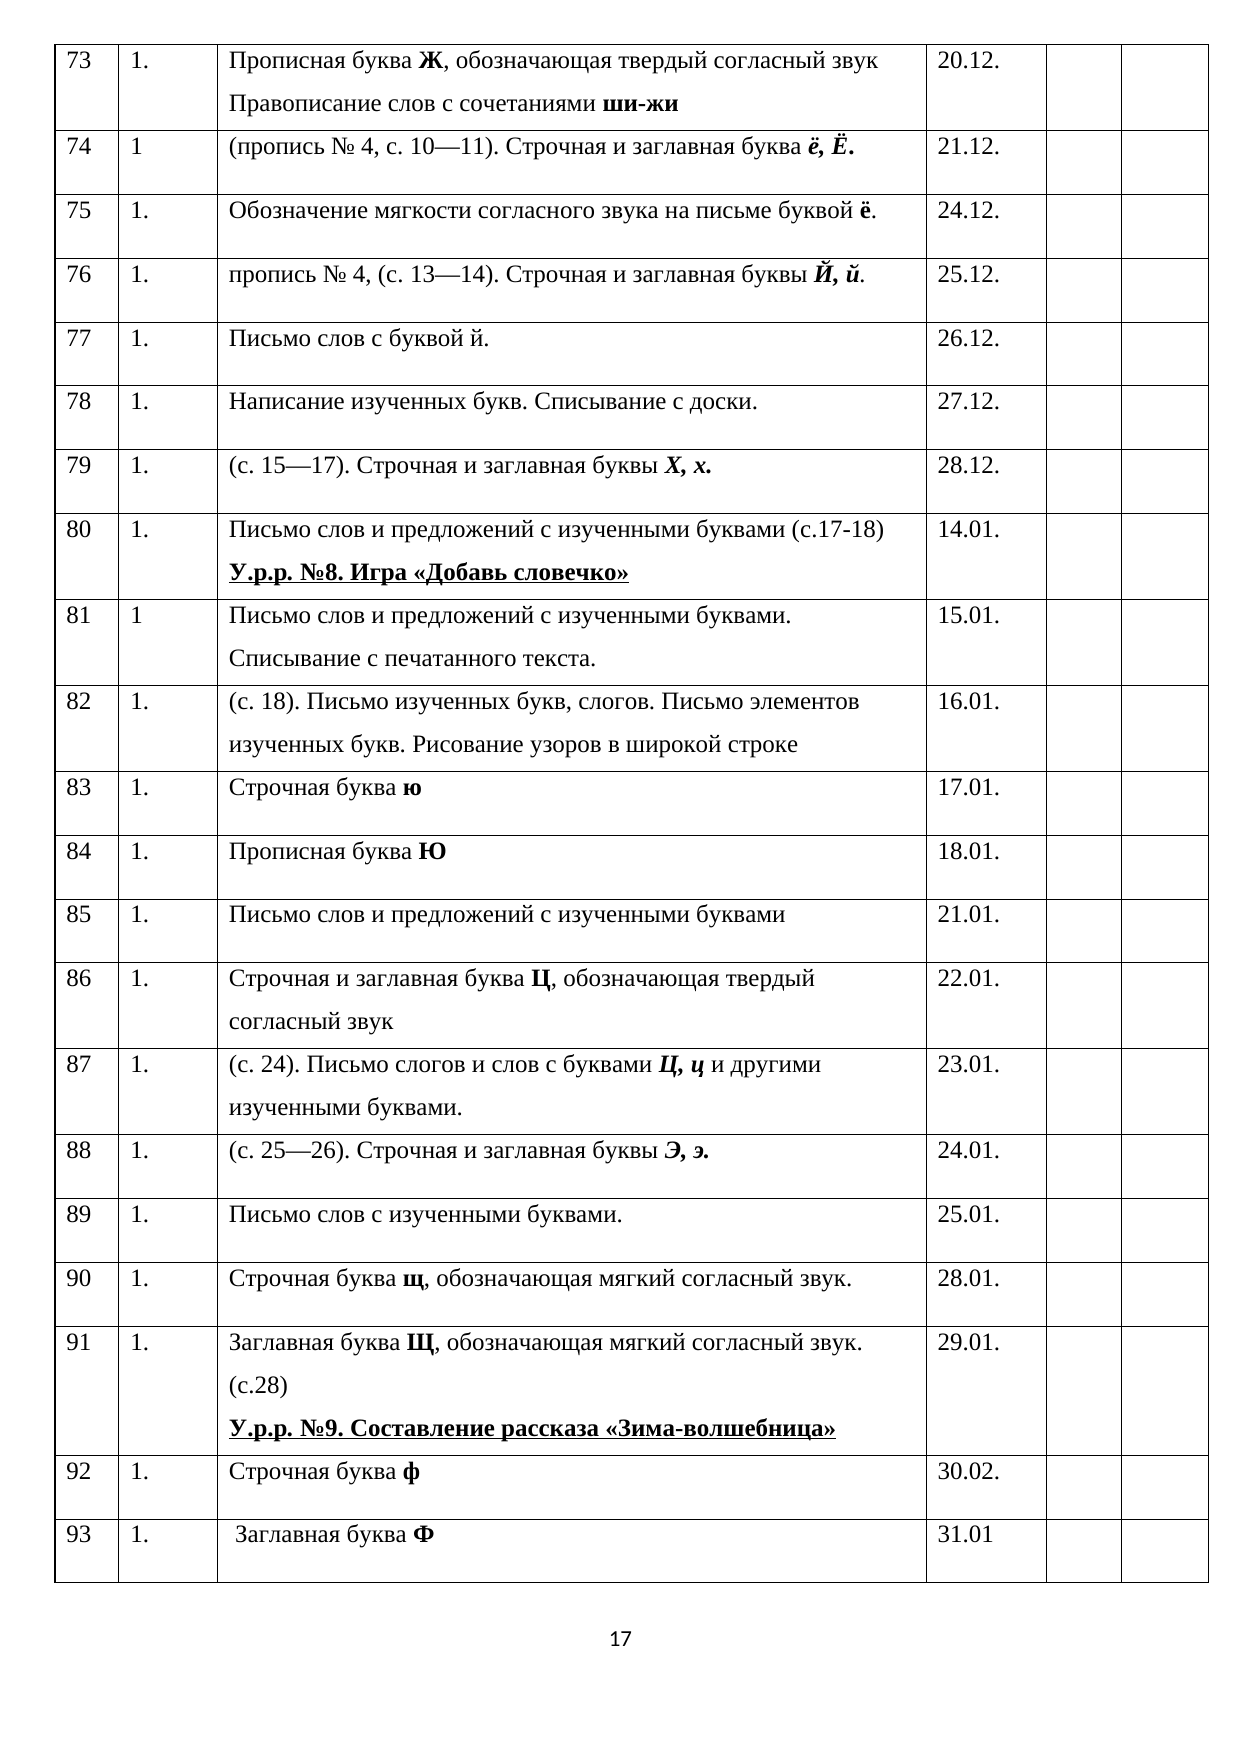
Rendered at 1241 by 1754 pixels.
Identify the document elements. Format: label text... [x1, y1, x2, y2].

table_cell (с. 18). Письмо изученных букв, слогов. Письмо элементов изученных букв. Рисование узоров в широкой строке [218, 686, 926, 771]
table_cell пропись № 4, (с. 13—14). Строчная и заглавная буквы Й, й. [218, 259, 926, 322]
table_cell [1047, 772, 1121, 835]
table_cell 1. [119, 386, 217, 449]
table_cell Строчная и заглавная буква Ц, обозначающая твердый согласный звук [218, 963, 926, 1048]
table_cell 86 [56, 963, 118, 1048]
table_cell 31.01 [927, 1520, 1046, 1582]
table_cell [1047, 963, 1121, 1048]
table_cell [1122, 450, 1208, 513]
table_cell Письмо слов с буквой й. [218, 323, 926, 385]
table_cell Строчная буква щ, обозначающая мягкий согласный звук. [218, 1263, 926, 1326]
table_cell 21.12. [927, 131, 1046, 194]
table_cell 1 [119, 600, 217, 685]
table_cell (с. 25—26). Строчная и заглавная буквы Э, э. [218, 1135, 926, 1198]
table_cell 1. [119, 963, 217, 1048]
table_cell (пропись № 4, с. 10—11). Строчная и заглавная буква ё, Ё. [218, 131, 926, 194]
table_cell [1047, 1263, 1121, 1326]
table_cell [1122, 259, 1208, 322]
table_cell [1047, 131, 1121, 194]
table_cell [1122, 323, 1208, 385]
table_cell Написание изученных букв. Списывание с доски. [218, 386, 926, 449]
table_cell 1. [119, 1327, 217, 1455]
table_cell [1122, 1135, 1208, 1198]
table_cell 83 [56, 772, 118, 835]
table_cell [1122, 1049, 1208, 1134]
table_cell 1. [119, 450, 217, 513]
table_cell [1122, 1263, 1208, 1326]
table_cell 1. [119, 1199, 217, 1262]
table_cell 92 [56, 1456, 118, 1518]
table_cell 91 [56, 1327, 118, 1455]
table_cell 89 [56, 1199, 118, 1262]
table_cell Письмо слов с изученными буквами. [218, 1199, 926, 1262]
table_cell 1. [119, 686, 217, 771]
table_cell 84 [56, 836, 118, 898]
table_cell (с. 15—17). Строчная и заглавная буквы Х, х. [218, 450, 926, 513]
table_cell 22.01. [927, 963, 1046, 1048]
table_cell [1122, 900, 1208, 962]
table_cell 1. [119, 836, 217, 898]
table_cell 25.12. [927, 259, 1046, 322]
table_cell [1047, 323, 1121, 385]
table_cell [1122, 963, 1208, 1048]
table_cell Строчная буква ф [218, 1456, 926, 1518]
table_cell 79 [56, 450, 118, 513]
table_cell [1122, 514, 1208, 599]
table_cell 1. [119, 1135, 217, 1198]
table_cell 81 [56, 600, 118, 685]
table_cell [1047, 514, 1121, 599]
table_cell 1. [119, 1049, 217, 1134]
table_cell Строчная буква ю [218, 772, 926, 835]
table_cell [1047, 1199, 1121, 1262]
table_cell 85 [56, 900, 118, 962]
table_cell 1. [119, 772, 217, 835]
table_cell 1. [119, 514, 217, 599]
table_cell 73 [56, 45, 118, 130]
table_cell (с. 24). Письмо слогов и слов с буквами Ц, ц и другими изученными буквами. [218, 1049, 926, 1134]
table_cell [1122, 1327, 1208, 1455]
table_cell 15.01. [927, 600, 1046, 685]
table_cell [1122, 1520, 1208, 1582]
table_cell 28.12. [927, 450, 1046, 513]
table_cell Письмо слов и предложений с изученными буквами [218, 900, 926, 962]
table_cell 17.01. [927, 772, 1046, 835]
table_cell [1122, 45, 1208, 130]
table_cell 1. [119, 259, 217, 322]
table_cell 1. [119, 45, 217, 130]
table_cell 1. [119, 323, 217, 385]
table_cell Письмо слов и предложений с изученными буквами. Списывание с печатанного текста. [218, 600, 926, 685]
table_cell [1122, 1456, 1208, 1518]
table_cell 1. [119, 195, 217, 258]
table_cell Заглавная буква Ф [218, 1520, 926, 1582]
table_cell Прописная буква Ю [218, 836, 926, 898]
table_cell 26.12. [927, 323, 1046, 385]
table_cell [1122, 600, 1208, 685]
table_cell 21.01. [927, 900, 1046, 962]
table_cell [1122, 772, 1208, 835]
table_cell 1. [119, 1263, 217, 1326]
table_cell 14.01. [927, 514, 1046, 599]
table_cell Обозначение мягкости согласного звука на письме буквой ё. [218, 195, 926, 258]
table_cell [1047, 600, 1121, 685]
table_cell 23.01. [927, 1049, 1046, 1134]
table_cell 78 [56, 386, 118, 449]
table_cell Заглавная буква Щ, обозначающая мягкий согласный звук. (с.28) У.р.р. №9. Составление рассказа «Зима-волшебница» [218, 1327, 926, 1455]
table_cell 90 [56, 1263, 118, 1326]
table_cell Письмо слов и предложений с изученными буквами (с.17-18) У.р.р. №8. Игра «Добавь словечко» [218, 514, 926, 599]
table_cell 27.12. [927, 386, 1046, 449]
table_cell [1047, 1520, 1121, 1582]
table_cell [1047, 686, 1121, 771]
table_cell 75 [56, 195, 118, 258]
table_cell 29.01. [927, 1327, 1046, 1455]
table_cell 20.12. [927, 45, 1046, 130]
table_cell Прописная буква Ж, обозначающая твердый согласный звук Правописание слов с сочетаниями ши-жи [218, 45, 926, 130]
table_cell [1122, 195, 1208, 258]
table_cell 24.12. [927, 195, 1046, 258]
table_cell 24.01. [927, 1135, 1046, 1198]
table_cell [1047, 1456, 1121, 1518]
table_cell [1047, 1049, 1121, 1134]
table_cell [1122, 1199, 1208, 1262]
table_cell 80 [56, 514, 118, 599]
table_cell 93 [56, 1520, 118, 1582]
table_cell 30.02. [927, 1456, 1046, 1518]
table_cell [1122, 131, 1208, 194]
table_cell 88 [56, 1135, 118, 1198]
table_cell [1047, 45, 1121, 130]
table_cell 18.01. [927, 836, 1046, 898]
table_cell 82 [56, 686, 118, 771]
table_cell 1. [119, 900, 217, 962]
table_cell [1047, 386, 1121, 449]
table_cell [1047, 195, 1121, 258]
table_cell 1. [119, 1456, 217, 1518]
table_cell [1047, 1327, 1121, 1455]
table_cell [1122, 836, 1208, 898]
table_cell 77 [56, 323, 118, 385]
table_cell [1047, 1135, 1121, 1198]
table_cell [1047, 836, 1121, 898]
table_cell 74 [56, 131, 118, 194]
table_cell [1122, 686, 1208, 771]
table_cell 1. [119, 1520, 217, 1582]
table_cell 76 [56, 259, 118, 322]
table_cell [1047, 900, 1121, 962]
table_cell [1122, 386, 1208, 449]
table_cell 25.01. [927, 1199, 1046, 1262]
table_cell [1047, 450, 1121, 513]
table_cell 16.01. [927, 686, 1046, 771]
table_cell [1047, 259, 1121, 322]
table_cell 87 [56, 1049, 118, 1134]
table_cell 1 [119, 131, 217, 194]
table_cell 28.01. [927, 1263, 1046, 1326]
